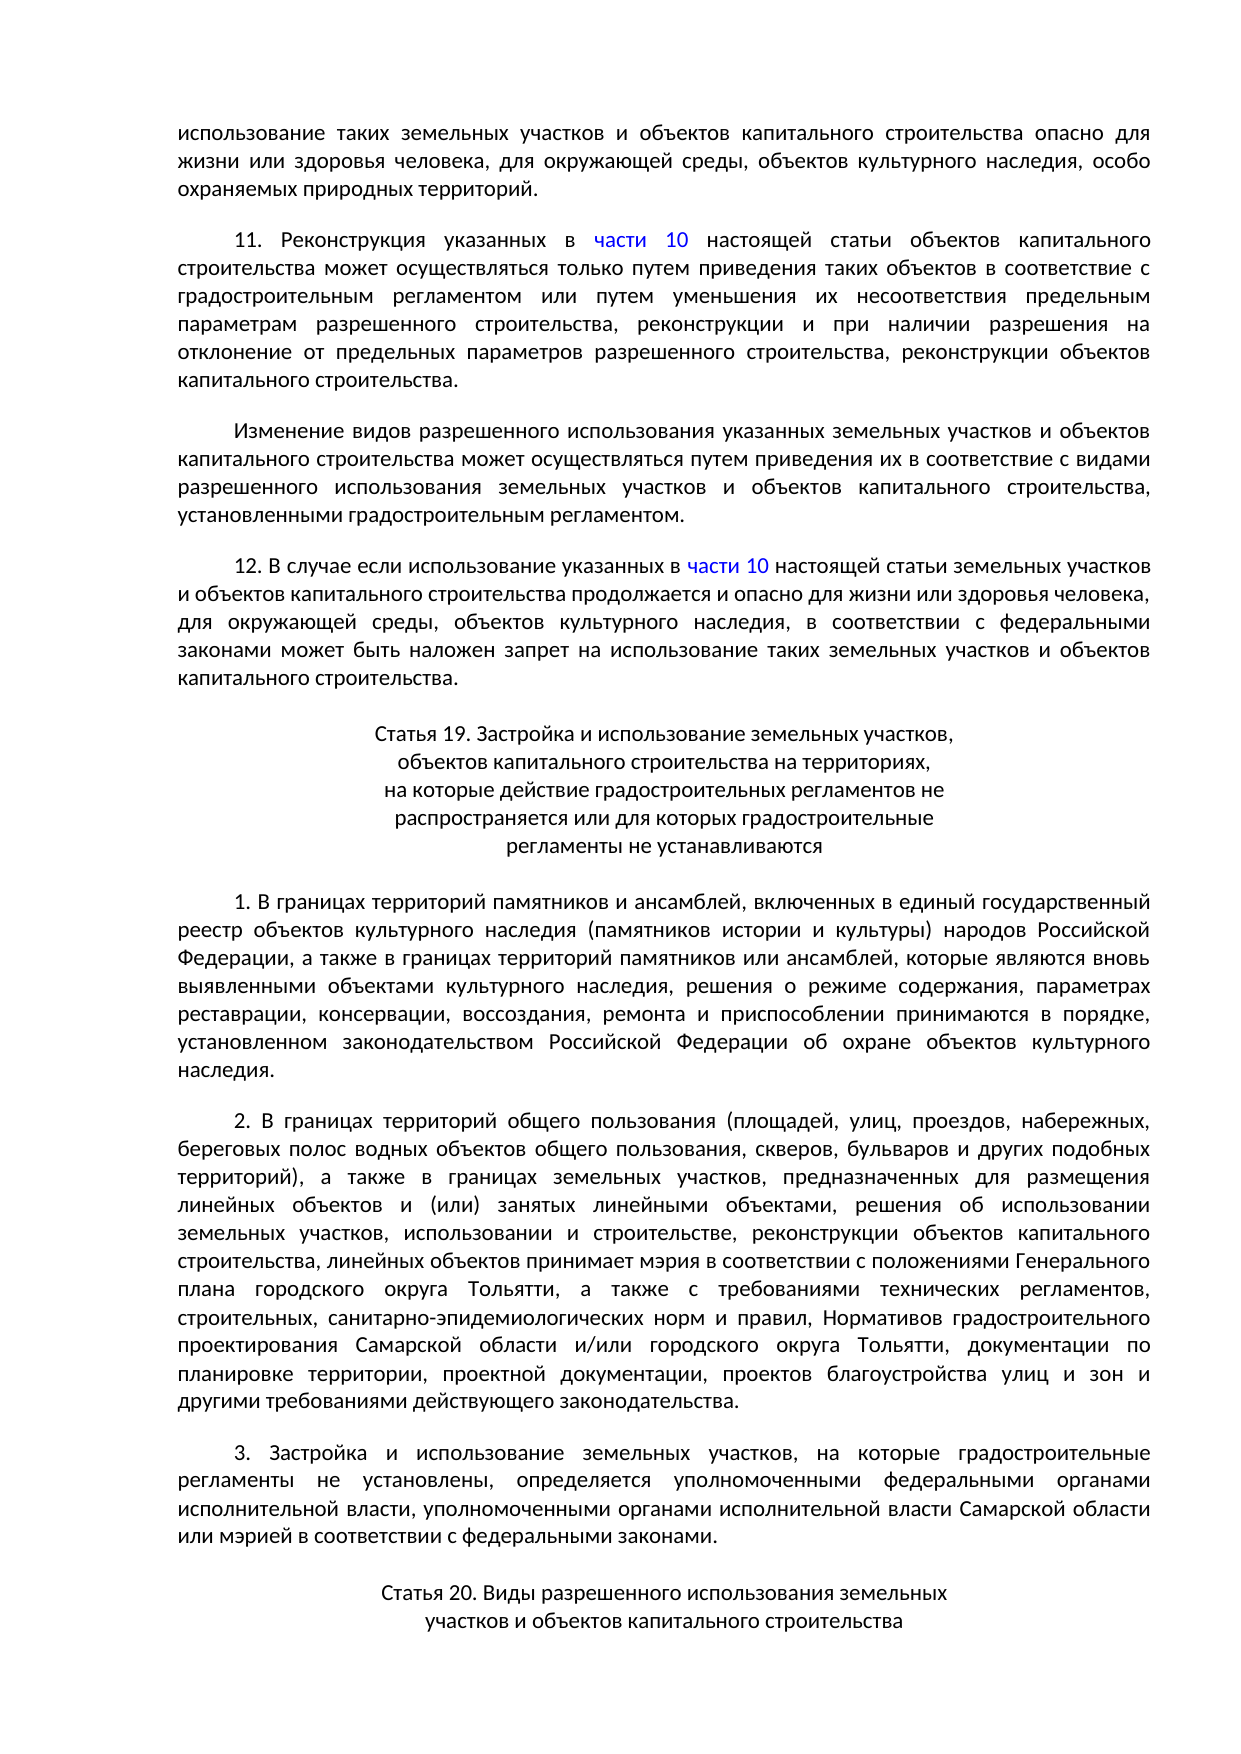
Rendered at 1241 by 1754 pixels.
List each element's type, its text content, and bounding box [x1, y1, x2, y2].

text регламенты не устанавливаются [177, 831, 1152, 859]
text участков и объектов капитального строительства [177, 1606, 1152, 1634]
text 12. В случае если использование указанных в части 10 настоящей статьи земельных участков и объектов капитального строительства продолжается и опасно для жизни или здоровья человека, для окружающей среды, объектов культурного наследия, в соответствии с федеральными законами может быть наложен запрет на использование таких земельных участков и объектов капитального строительства. [177, 551, 1152, 691]
text Статья 20. Виды разрешенного использования земельных [177, 1578, 1152, 1606]
text на которые действие градостроительных регламентов не [177, 775, 1152, 803]
text 2. В границах территорий общего пользования (площадей, улиц, проездов, набережных, береговых полос водных объектов общего пользования, скверов, бульваров и других подобных территорий), а также в границах земельных участков, предназначенных для размещения линейных объектов и (или) занятых линейными объектами, решения об использовании земельных участков, использовании и строительстве, реконструкции объектов капитального строительства, линейных объектов принимает мэрия в соответствии с положениями Генерального плана городского округа Тольятти, а также с требованиями технических регламентов, строительных, санитарно-эпидемиологических норм и правил, Нормативов градостроительного проектирования Самарской области и/или городского округа Тольятти, документации по планировке территории, проектной документации, проектов благоустройства улиц и зон и другими требованиями действующего законодательства. [177, 1106, 1152, 1415]
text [177, 118, 1152, 202]
text 3. Застройка и использование земельных участков, на которые градостроительные регламенты не установлены, определяется уполномоченными федеральными органами исполнительной власти, уполномоченными органами исполнительной власти Самарской области или мэрией в соответствии с федеральными законами. [177, 1438, 1152, 1550]
text 11. Реконструкция указанных в части 10 настоящей статьи объектов капитального строительства может осуществляться только путем приведения таких объектов в соответствие с градостроительным регламентом или путем уменьшения их несоответствия предельным параметрам разрешенного строительства, реконструкции и при наличии разрешения на отклонение от предельных параметров разрешенного строительства, реконструкции объектов капитального строительства. [177, 225, 1152, 393]
text распространяется или для которых градостроительные [177, 803, 1152, 831]
text объектов капитального строительства на территориях, [177, 747, 1152, 775]
text Статья 19. Застройка и использование земельных участков, [177, 719, 1152, 747]
text Изменение видов разрешенного использования указанных земельных участков и объектов капитального строительства может осуществляться путем приведения их в соответствие с видами разрешенного использования земельных участков и объектов капитального строительства, установленными градостроительным регламентом. [177, 416, 1152, 528]
text 1. В границах территорий памятников и ансамблей, включенных в единый государственный реестр объектов культурного наследия (памятников истории и культуры) народов Российской Федерации, а также в границах территорий памятников или ансамблей, которые являются вновь выявленными объектами культурного наследия, решения о режиме содержания, параметрах реставрации, консервации, воссоздания, ремонта и приспособлении принимаются в порядке, установленном законодательством Российской Федерации об охране объектов культурного наследия. [177, 887, 1152, 1083]
